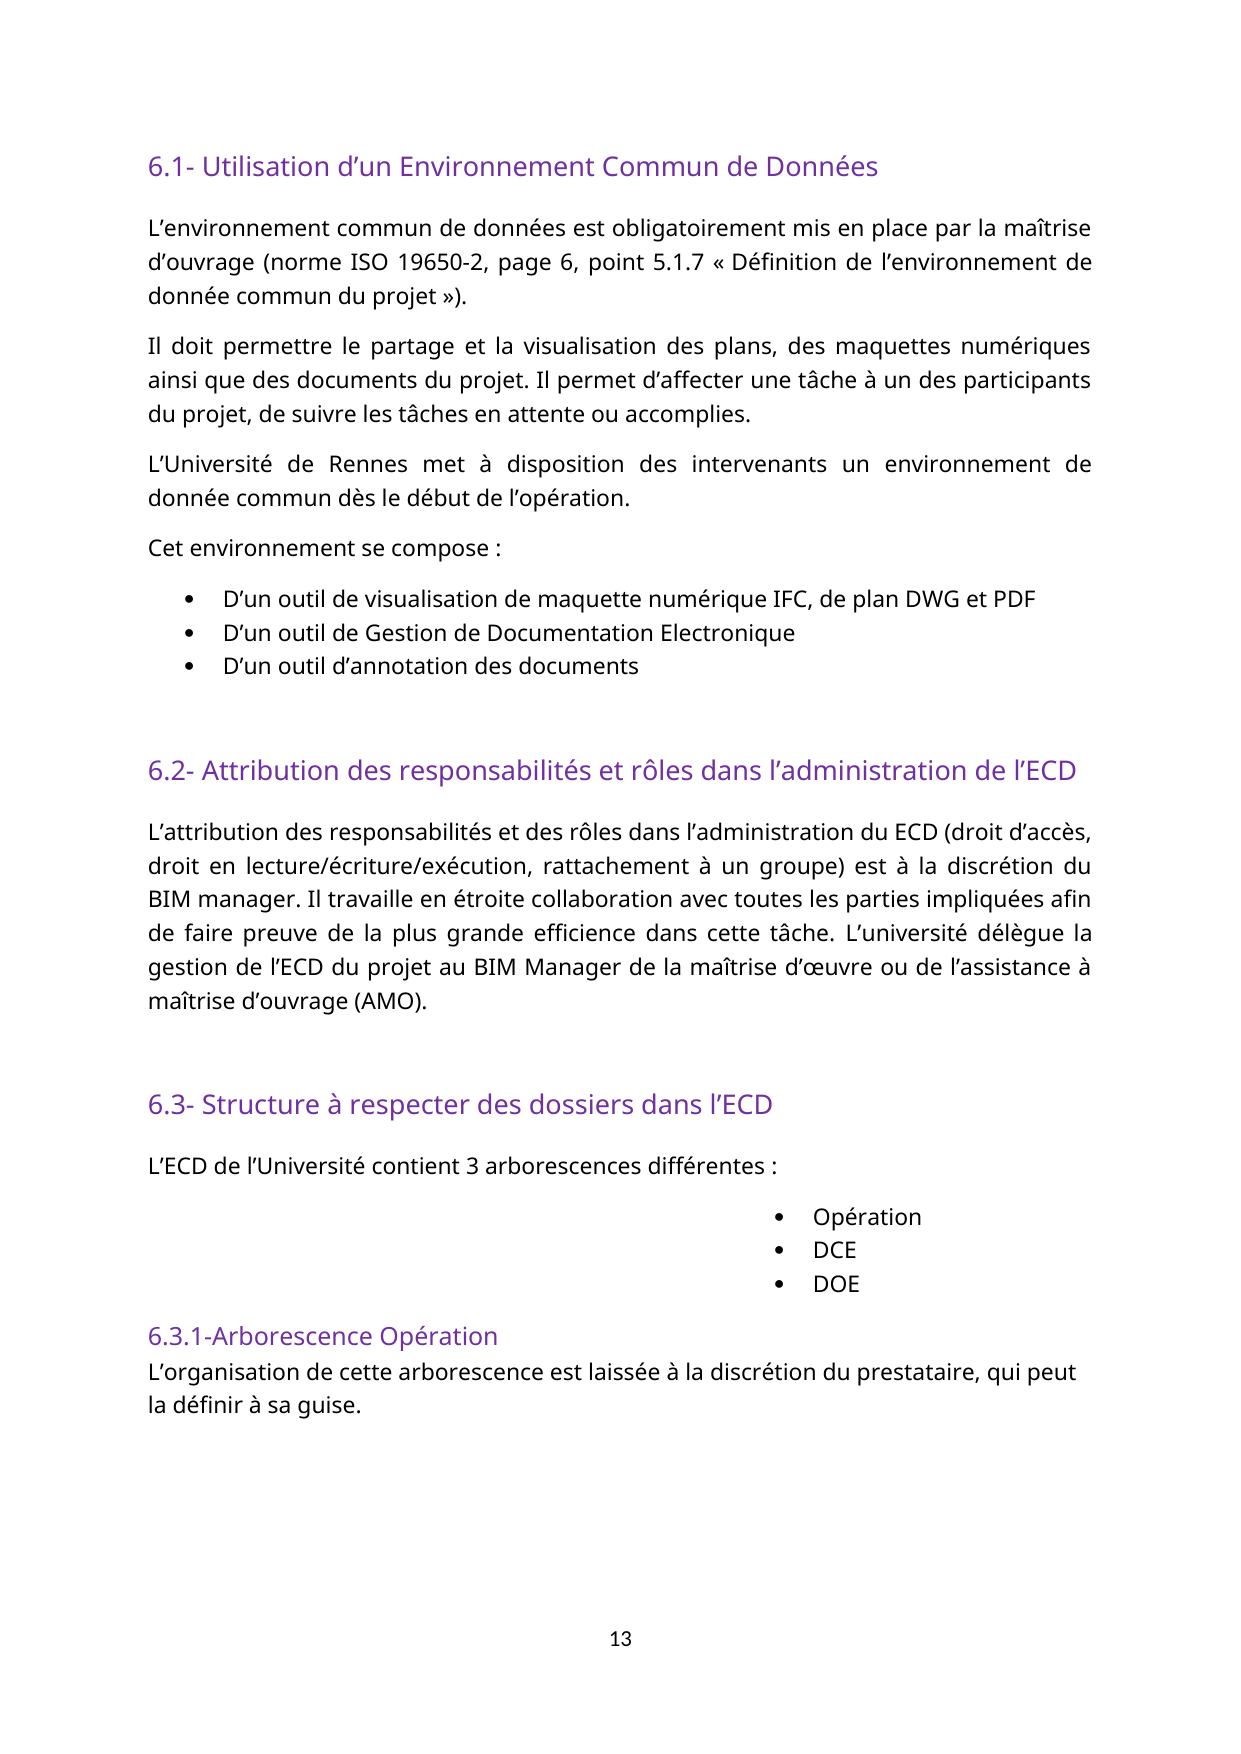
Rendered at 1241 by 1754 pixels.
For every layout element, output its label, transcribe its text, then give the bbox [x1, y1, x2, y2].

list D’un outil de Gestion de Documentation Electronique [185, 617, 1093, 648]
text L’ECD de l’Université contient 3 arborescences différentes : [148, 1150, 1093, 1182]
list DCE [775, 1234, 1093, 1266]
text L’attribution des responsabilités et des rôles dans l’administration du ECD (droit d’accès, droit en lecture/écriture/exécution, rattachement à un groupe) est à la discrétion du BIM manager. Il travaille en étroite collaboration avec toutes les parties impliquées afin de faire preuve de la plus grande efficience dans cette tâche. L’université délègue la gestion de l’ECD du projet au BIM Manager de la maîtrise d’œuvre ou de l’assistance à maîtrise d’ouvrage (AMO). [148, 816, 1093, 1016]
list D’un outil d’annotation des documents [185, 650, 1093, 682]
subtitle 6.2- Attribution des responsabilités et rôles dans l’administration de l’ECD [148, 751, 1093, 788]
list Opération [775, 1201, 1093, 1232]
text L’organisation de cette arborescence est laissée à la discrétion du prestataire, qui peut la définir à sa guise. [148, 1355, 1093, 1420]
text Il doit permettre le partage et la visualisation des plans, des maquettes numériques ainsi que des documents du projet. Il permet d’affecter une tâche à un des participants du projet, de suivre les tâches en attente ou accomplies. [148, 330, 1093, 429]
text L’environnement commun de données est obligatoirement mis en place par la maîtrise d’ouvrage (norme ISO 19650-2, page 6, point 5.1.7 « Définition de l’environnement de donnée commun du projet »). [148, 212, 1093, 311]
list D’un outil de visualisation de maquette numérique IFC, de plan DWG et PDF [185, 583, 1093, 614]
text Cet environnement se compose : [148, 532, 1093, 564]
text L’Université de Rennes met à disposition des intervenants un environnement de donnée commun dès le début de l’opération. [148, 448, 1093, 513]
subtitle 6.3.1-Arborescence Opération [148, 1319, 1093, 1353]
list DOE [775, 1268, 1093, 1299]
subtitle 6.1- Utilisation d’un Environnement Commun de Données [148, 148, 1093, 184]
subtitle 6.3- Structure à respecter des dossiers dans l’ECD [148, 1086, 1093, 1122]
